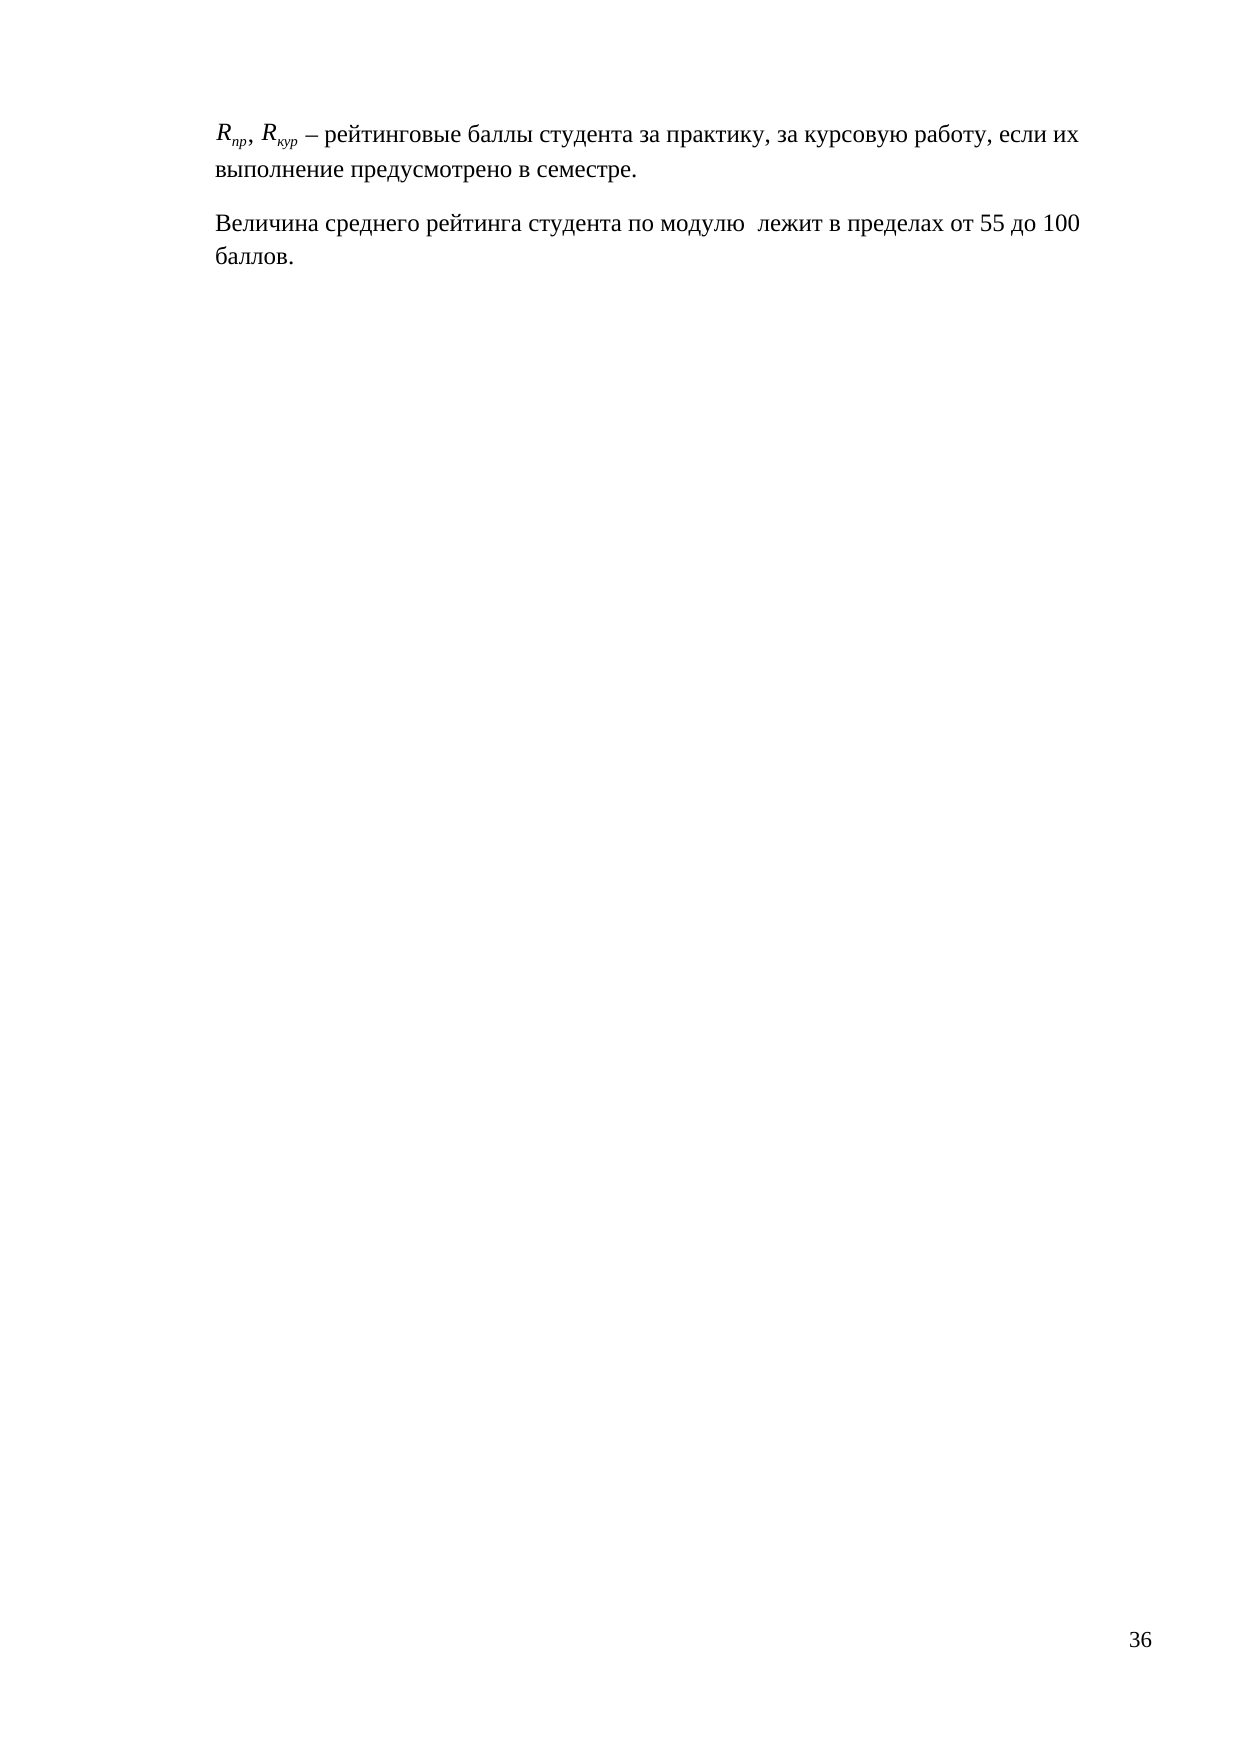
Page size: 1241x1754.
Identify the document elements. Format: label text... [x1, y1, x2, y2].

text , – рейтинговые баллы студента за практику, за курсовую работу, если их выполнение предусмотрено в семестре. [215, 118, 1152, 183]
text Величина среднего рейтинга студента по модулю лежит в пределах от 55 до 100 баллов. [215, 208, 1152, 270]
